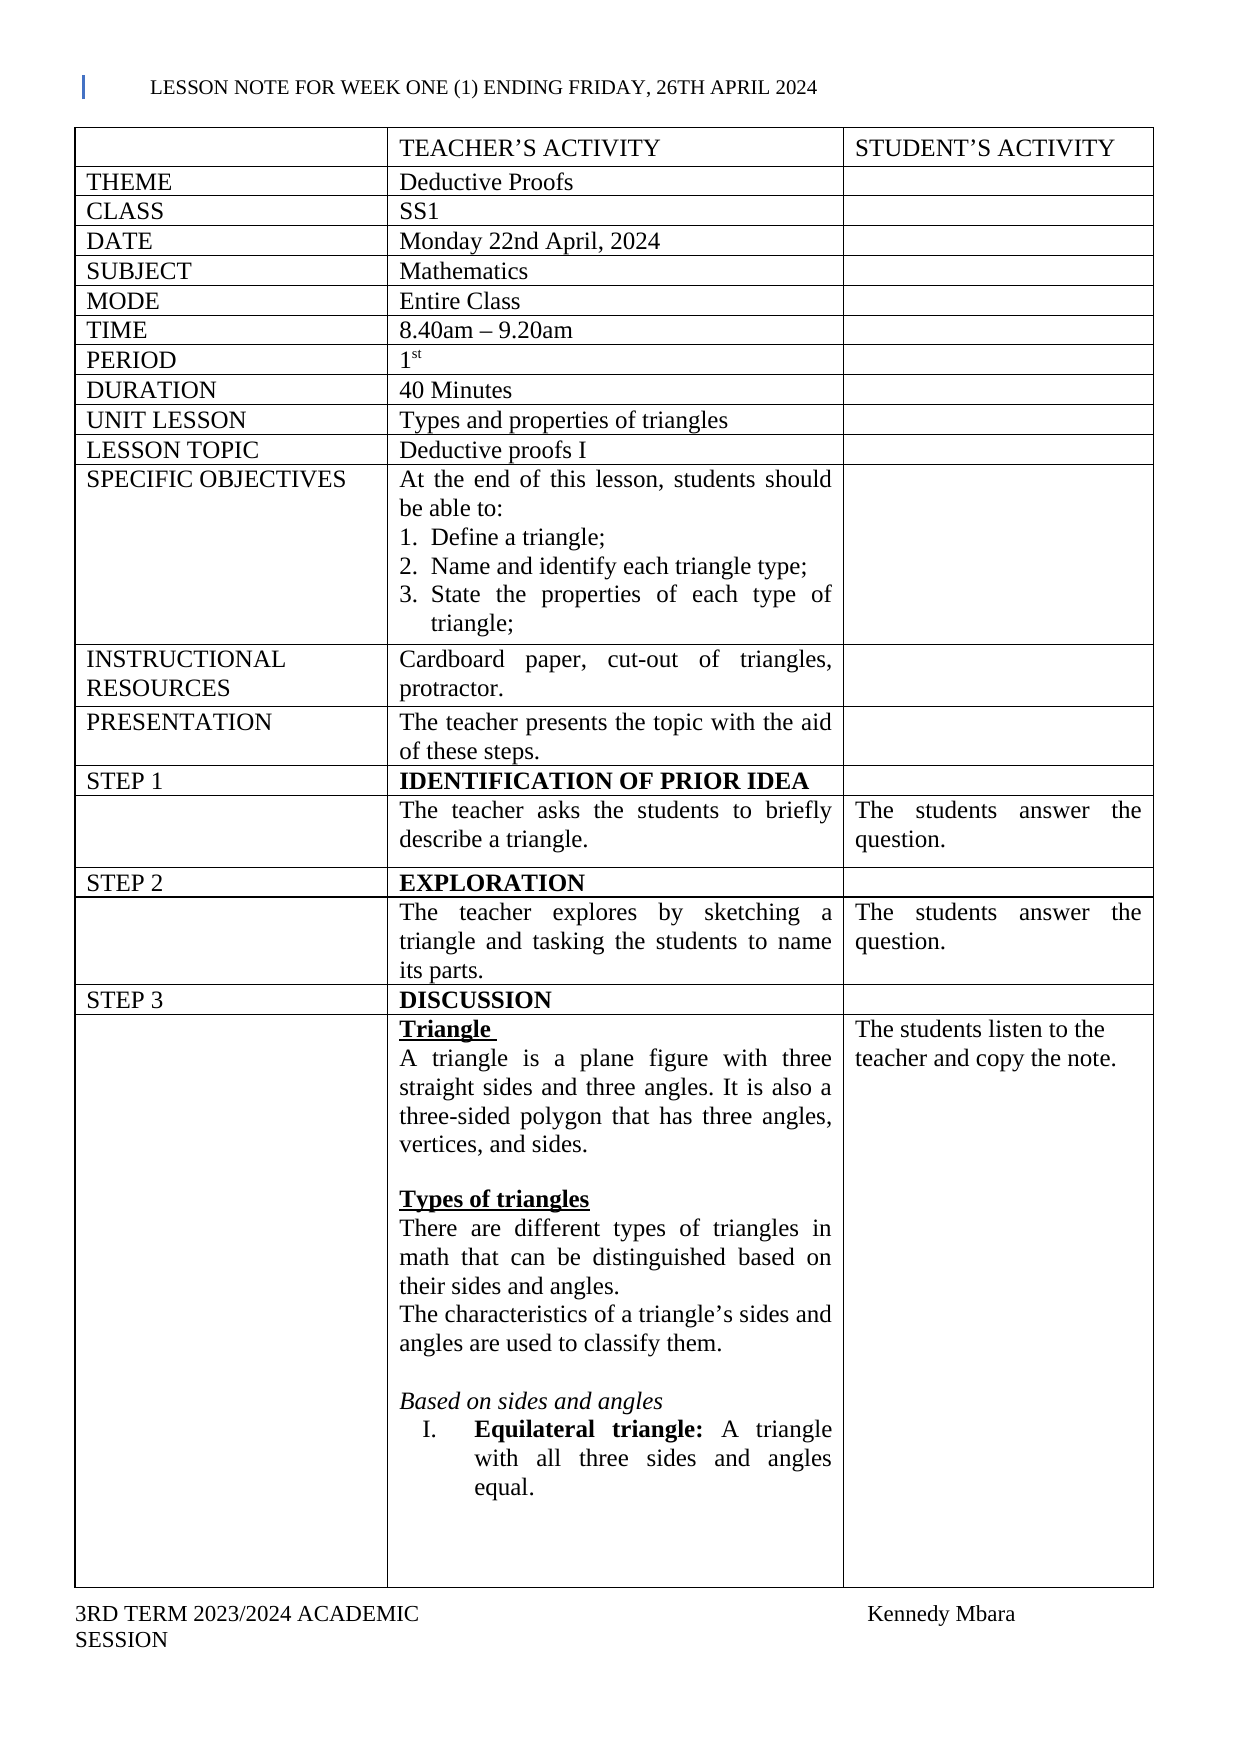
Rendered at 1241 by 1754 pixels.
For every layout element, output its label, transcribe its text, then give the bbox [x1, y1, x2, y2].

table_cell At the end of this lesson, students should be able to: Define a triangle; Name and identify each triangle type; State the properties of each type of triangle; [388, 465, 843, 643]
table_cell 1st [388, 345, 843, 374]
table_cell UNIT LESSON [76, 405, 387, 434]
table_cell The teacher asks the students to briefly describe a triangle. [388, 796, 843, 867]
table_cell 8.40am – 9.20am [388, 316, 843, 344]
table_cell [844, 1015, 1153, 1587]
table_cell DATE [76, 226, 387, 255]
table_cell Cardboard paper, cut-out of triangles, protractor. [388, 645, 843, 706]
table_cell [844, 226, 1153, 255]
table_cell [844, 196, 1153, 225]
table_cell The students answer the question. [844, 796, 1153, 867]
table_cell [76, 796, 387, 867]
table_cell Deductive Proofs [388, 167, 843, 195]
table_cell INSTRUCTIONAL RESOURCES [76, 645, 387, 706]
table_cell [76, 898, 387, 984]
table_cell [844, 766, 1153, 794]
table_cell PERIOD [76, 345, 387, 374]
table_cell [844, 868, 1153, 896]
table_cell SS1 [388, 196, 843, 225]
table_cell CLASS [76, 196, 387, 225]
table_cell [844, 256, 1153, 285]
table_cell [388, 1015, 843, 1587]
table_cell [844, 405, 1153, 434]
table_cell [844, 985, 1153, 1013]
table_cell [844, 316, 1153, 344]
table_header [76, 128, 387, 166]
table_cell Entire Class [388, 286, 843, 314]
table_cell [844, 167, 1153, 195]
table_header TEACHER’S ACTIVITY [388, 128, 843, 166]
table_cell MODE [76, 286, 387, 314]
table_cell Monday 22nd April, 2024 [388, 226, 843, 255]
table_cell STEP 3 [76, 985, 387, 1013]
table_cell PRESENTATION [76, 707, 387, 765]
table_cell SUBJECT [76, 256, 387, 285]
table_cell LESSON TOPIC [76, 435, 387, 463]
table_cell DISCUSSION [388, 985, 843, 1013]
table_cell 40 Minutes [388, 375, 843, 404]
table_cell IDENTIFICATION OF PRIOR IDEA [388, 766, 843, 794]
table_cell [844, 286, 1153, 314]
table_cell The teacher presents the topic with the aid of these steps. [388, 707, 843, 765]
table_cell The teacher explores by sketching a triangle and tasking the students to name its parts. [388, 898, 843, 984]
table_cell EXPLORATION [388, 868, 843, 896]
table_cell Mathematics [388, 256, 843, 285]
table_cell STEP 2 [76, 868, 387, 896]
table_cell THEME [76, 167, 387, 195]
table_cell DURATION [76, 375, 387, 404]
table_cell [844, 375, 1153, 404]
table_cell [76, 1015, 387, 1587]
table_cell STEP 1 [76, 766, 387, 794]
table_cell [844, 435, 1153, 463]
table_cell [844, 465, 1153, 643]
table_cell Deductive proofs I [388, 435, 843, 463]
table_cell TIME [76, 316, 387, 344]
table_header STUDENT’S ACTIVITY [844, 128, 1153, 166]
table_cell Types and properties of triangles [388, 405, 843, 434]
table_cell The students answer the question. [844, 898, 1153, 984]
table_cell [844, 707, 1153, 765]
table_cell [844, 345, 1153, 374]
table_cell [844, 645, 1153, 706]
table_cell SPECIFIC OBJECTIVES [76, 465, 387, 643]
